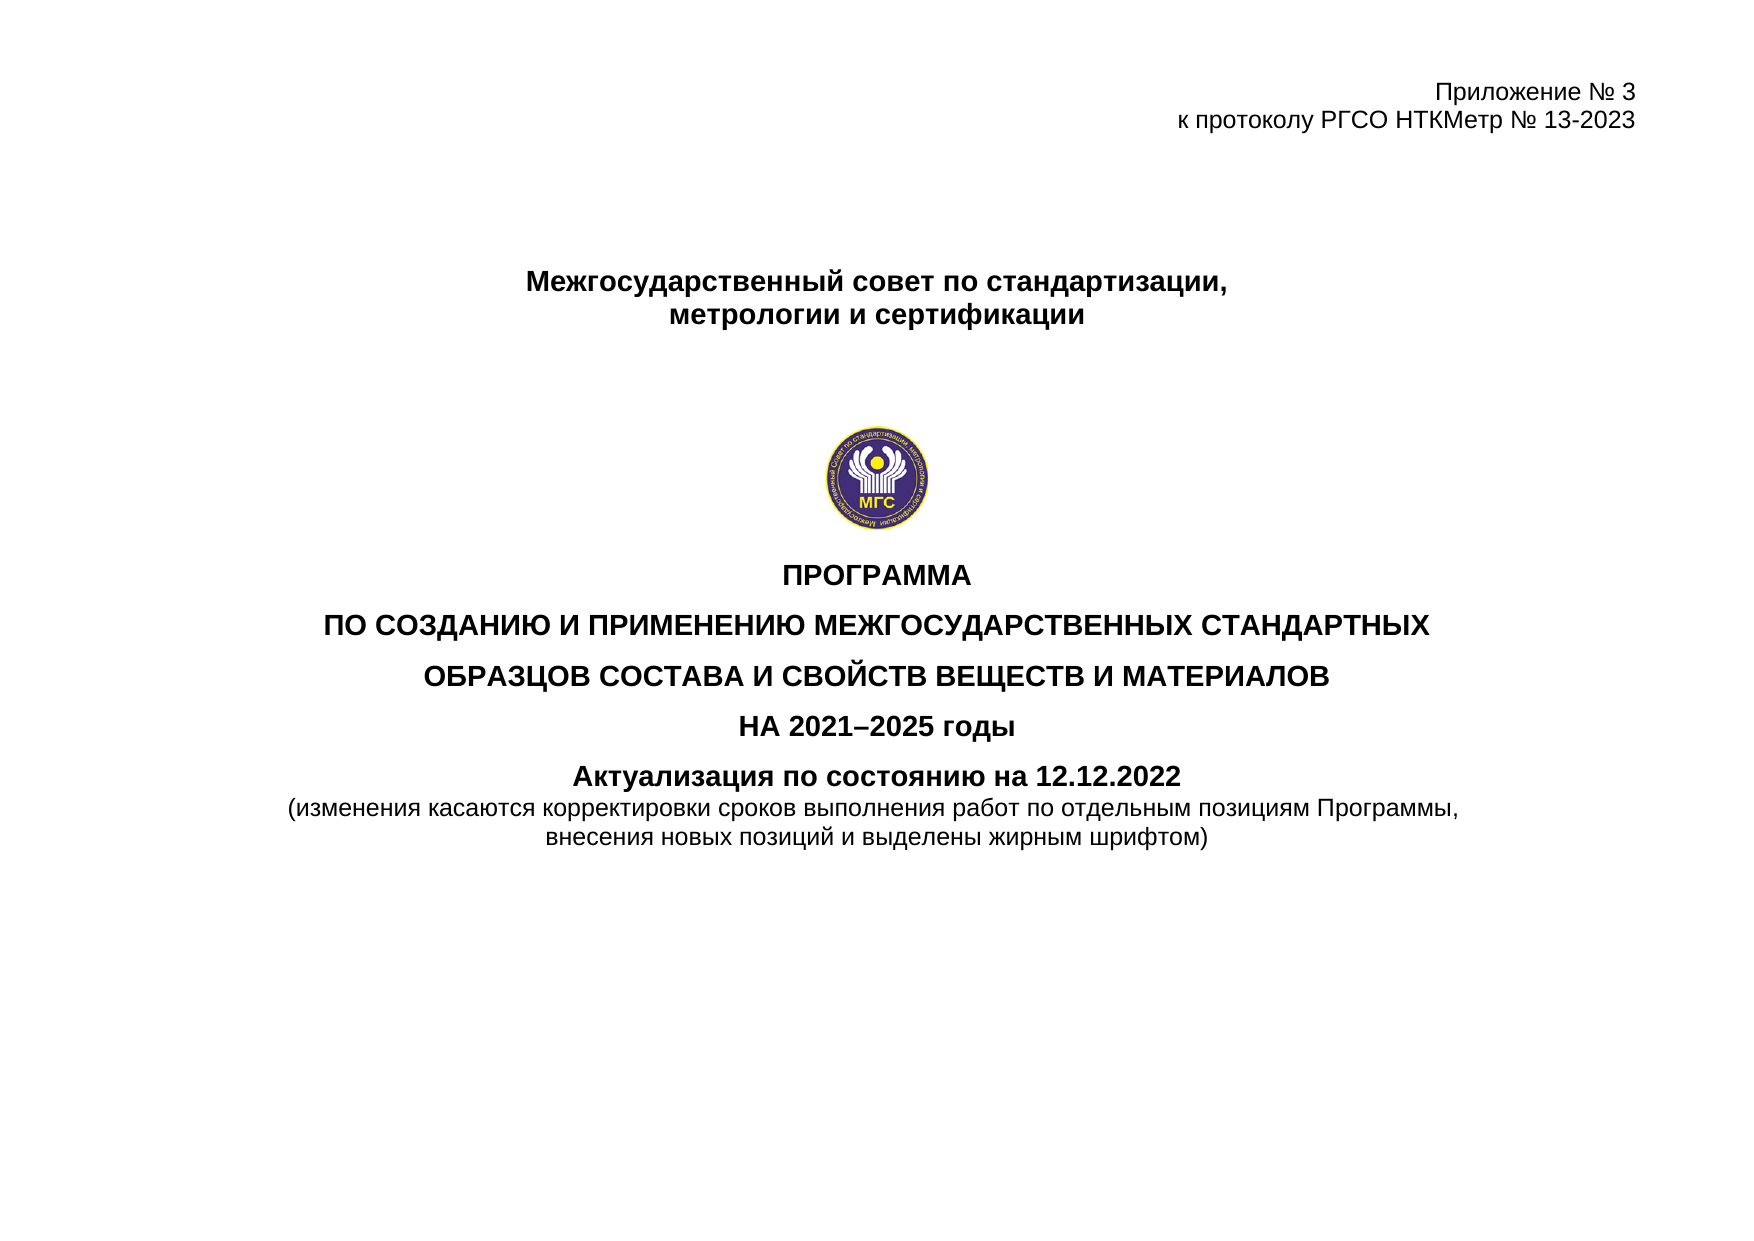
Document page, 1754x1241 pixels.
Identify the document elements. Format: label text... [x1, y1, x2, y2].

text Приложение № 3 [118, 77, 1636, 106]
text метрологии и сертификации [118, 297, 1636, 331]
picture [825, 426, 929, 530]
text ОБРАЗЦОВ СОСТАВА И СВОЙСТВ ВЕЩЕСТВ И МАТЕРИАЛОВ [118, 659, 1636, 692]
text к протоколу РГСО НТКМетр № 13-2023 [118, 106, 1636, 134]
subtitle ПО СОЗДАНИЮ И ПРИМЕНЕНИЮ МЕЖГОСУДАРСТВЕННЫХ СТАНДАРТНЫХ [118, 608, 1636, 642]
subtitle НА 2021–2025 годы [118, 709, 1636, 742]
text Актуализация по состоянию на 12.12.2022 [118, 759, 1636, 793]
subtitle ПРОГРАММа [118, 558, 1636, 592]
text Межгосударственный совет по стандартизации, [118, 264, 1636, 297]
text (изменения касаются корректировки сроков выполнения работ по отдельным позициям Программы, внесения новых позиций и выделены жирным шрифтом) [118, 793, 1636, 850]
